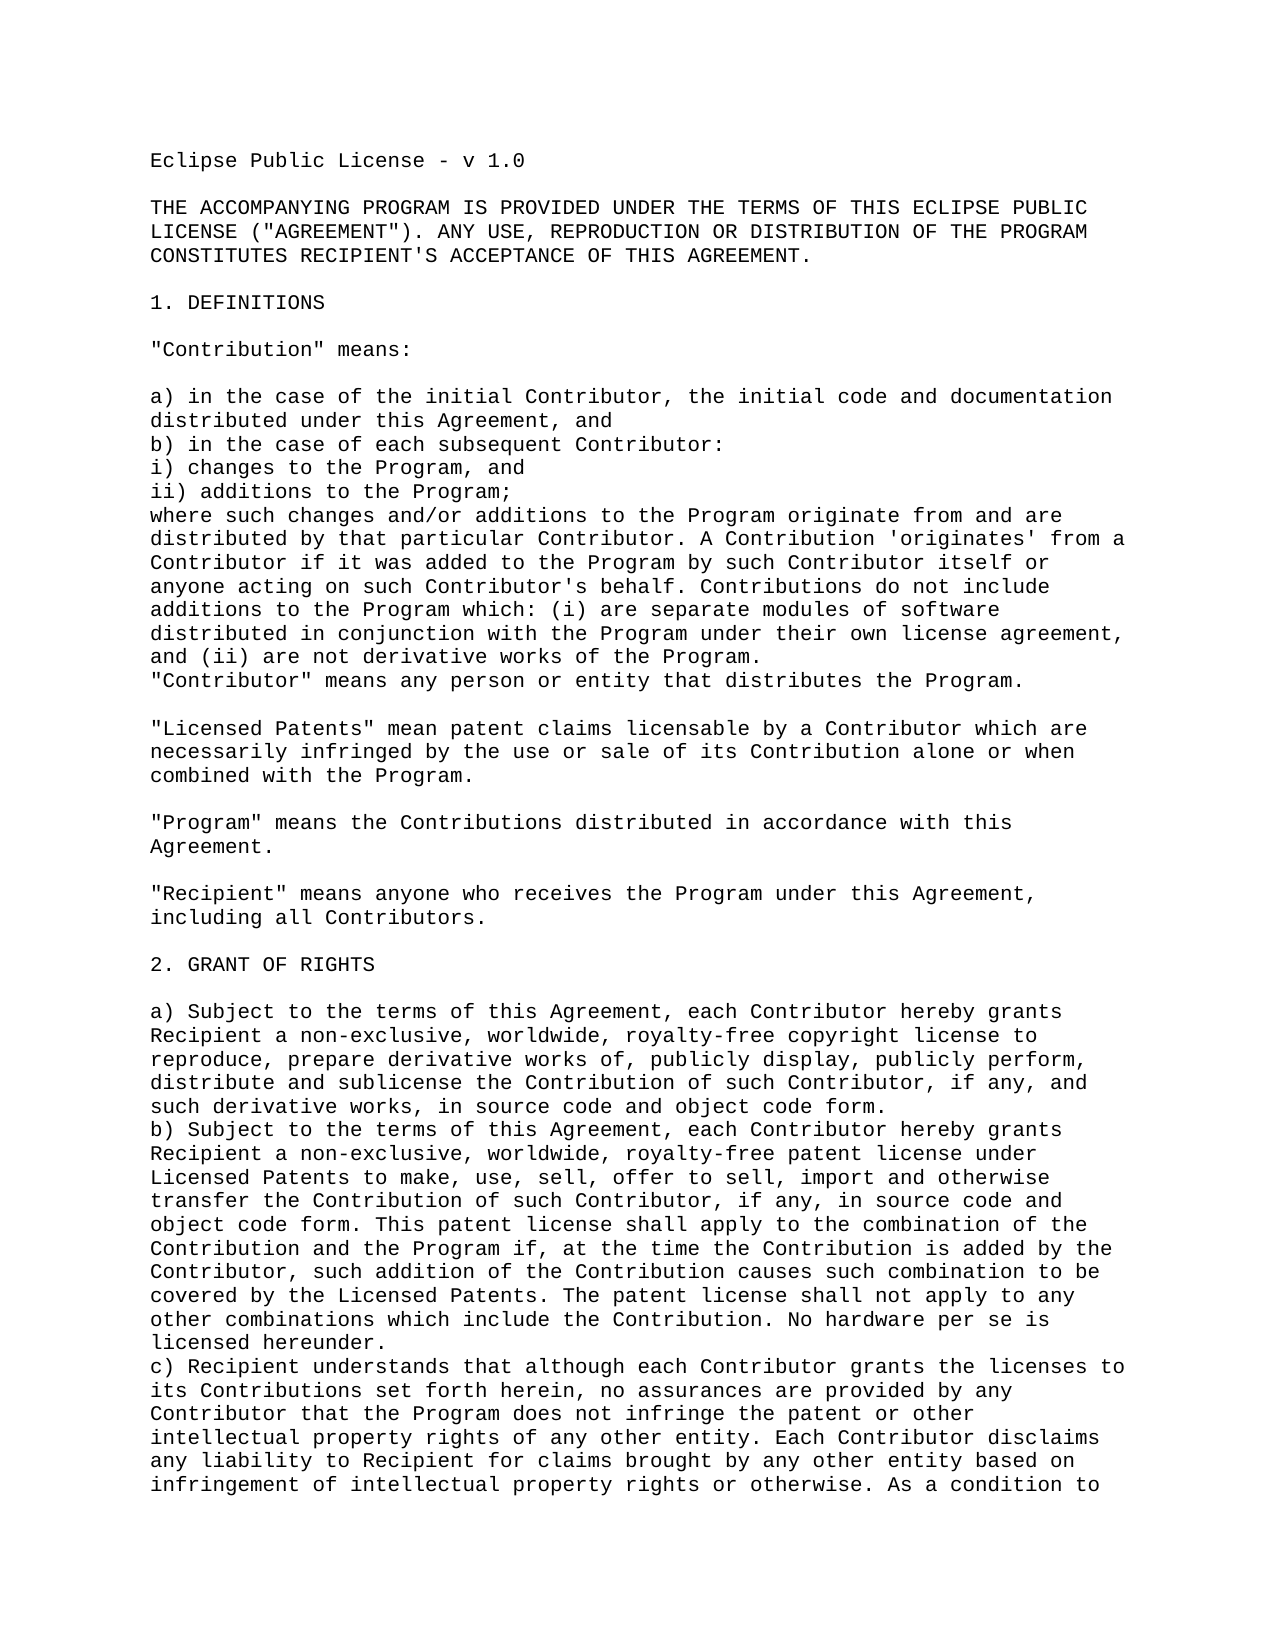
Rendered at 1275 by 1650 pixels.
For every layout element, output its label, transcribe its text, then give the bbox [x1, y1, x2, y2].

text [150, 1356, 1125, 1498]
text a) in the case of the initial Contributor, the initial code and documentation distributed under this Agreement, and [150, 386, 1125, 434]
text THE ACCOMPANYING PROGRAM IS PROVIDED UNDER THE TERMS OF THIS ECLIPSE PUBLIC LICENSE ("AGREEMENT"). ANY USE, REPRODUCTION OR DISTRIBUTION OF THE PROGRAM CONSTITUTES RECIPIENT'S ACCEPTANCE OF THIS AGREEMENT. [150, 197, 1125, 268]
text "Program" means the Contributions distributed in accordance with this Agreement. [150, 812, 1125, 859]
text 1. DEFINITIONS [150, 292, 1125, 316]
text b) in the case of each subsequent Contributor: [150, 434, 1125, 457]
text "Contribution" means: [150, 339, 1125, 363]
text 2. GRANT OF RIGHTS [150, 954, 1125, 978]
text "Recipient" means anyone who receives the Program under this Agreement, including all Contributors. [150, 883, 1125, 930]
text Eclipse Public License - v 1.0 [150, 150, 1125, 174]
text "Contributor" means any person or entity that distributes the Program. [150, 670, 1125, 694]
text where such changes and/or additions to the Program originate from and are distributed by that particular Contributor. A Contribution 'originates' from a Contributor if it was added to the Program by such Contributor itself or anyone acting on such Contributor's behalf. Contributions do not include additions to the Program which: (i) are separate modules of software distributed in conjunction with the Program under their own license agreement, and (ii) are not derivative works of the Program. [150, 505, 1125, 670]
text i) changes to the Program, and [150, 457, 1125, 481]
text b) Subject to the terms of this Agreement, each Contributor hereby grants Recipient a non-exclusive, worldwide, royalty-free patent license under Licensed Patents to make, use, sell, offer to sell, import and otherwise transfer the Contribution of such Contributor, if any, in source code and object code form. This patent license shall apply to the combination of the Contribution and the Program if, at the time the Contribution is added by the Contributor, such addition of the Contribution causes such combination to be covered by the Licensed Patents. The patent license shall not apply to any other combinations which include the Contribution. No hardware per se is licensed hereunder. [150, 1119, 1125, 1356]
text a) Subject to the terms of this Agreement, each Contributor hereby grants Recipient a non-exclusive, worldwide, royalty-free copyright license to reproduce, prepare derivative works of, publicly display, publicly perform, distribute and sublicense the Contribution of such Contributor, if any, and such derivative works, in source code and object code form. [150, 1001, 1125, 1119]
text "Licensed Patents" mean patent claims licensable by a Contributor which are necessarily infringed by the use or sale of its Contribution alone or when combined with the Program. [150, 717, 1125, 788]
text ii) additions to the Program; [150, 481, 1125, 505]
